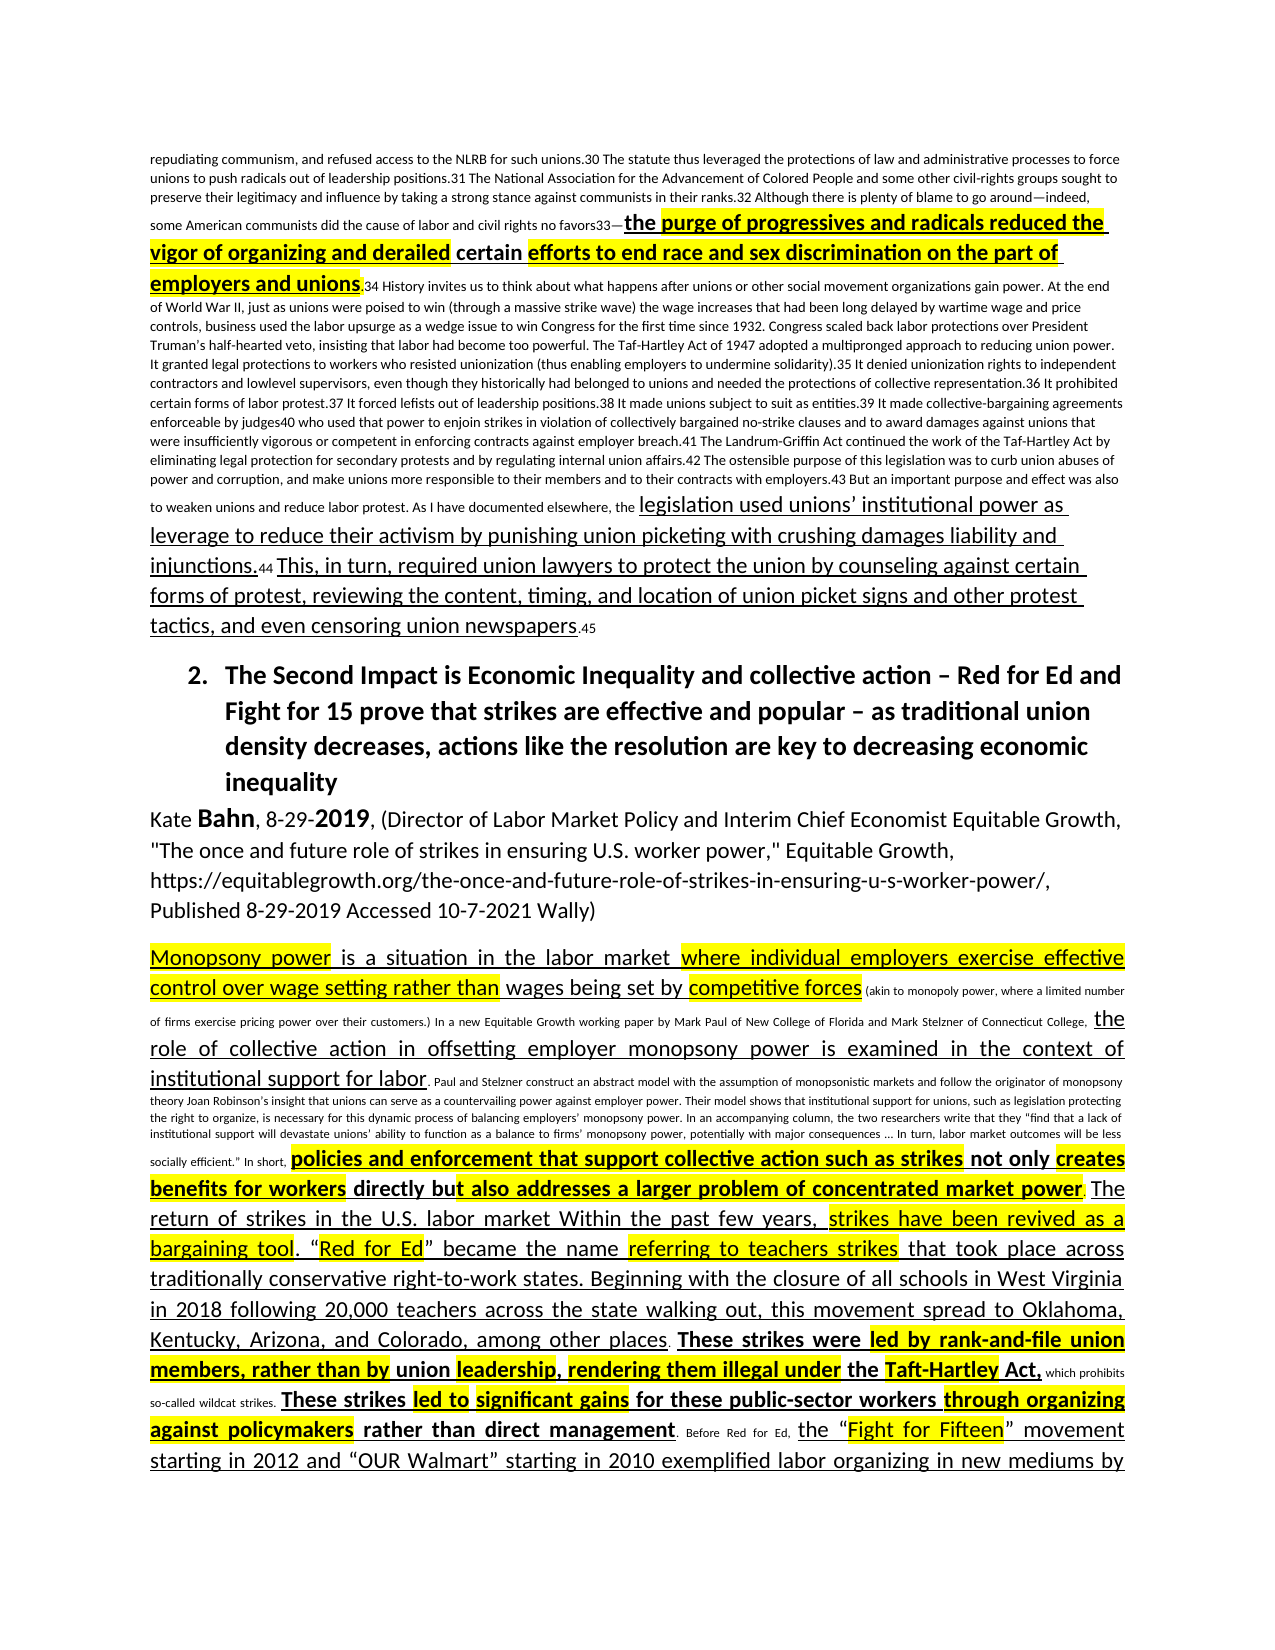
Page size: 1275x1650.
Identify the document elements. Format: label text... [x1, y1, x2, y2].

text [150, 150, 1125, 639]
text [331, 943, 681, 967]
subtitle The Second Impact is Economic Inequality and collective action – Red for Ed and Fight for 15 prove that strikes are effective and popular – as traditional union density decreases, actions like the resolution are key to decreasing economic inequality [187, 658, 1125, 798]
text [150, 1320, 1125, 1470]
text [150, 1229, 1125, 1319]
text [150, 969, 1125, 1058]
text Kate Bahn, 8-29-2019, (Director of Labor Market Policy and Interim Chief Economist Equitable Growth, "The once and future role of strikes in ensuring U.S. worker power," Equitable Growth, https://equitablegrowth.org/the-once-and-future-role-of-strikes-in-ensuring-u-s-worker-power/, Published 8-29-2019 Accessed 10-7-2021 Wally) [150, 801, 1125, 924]
